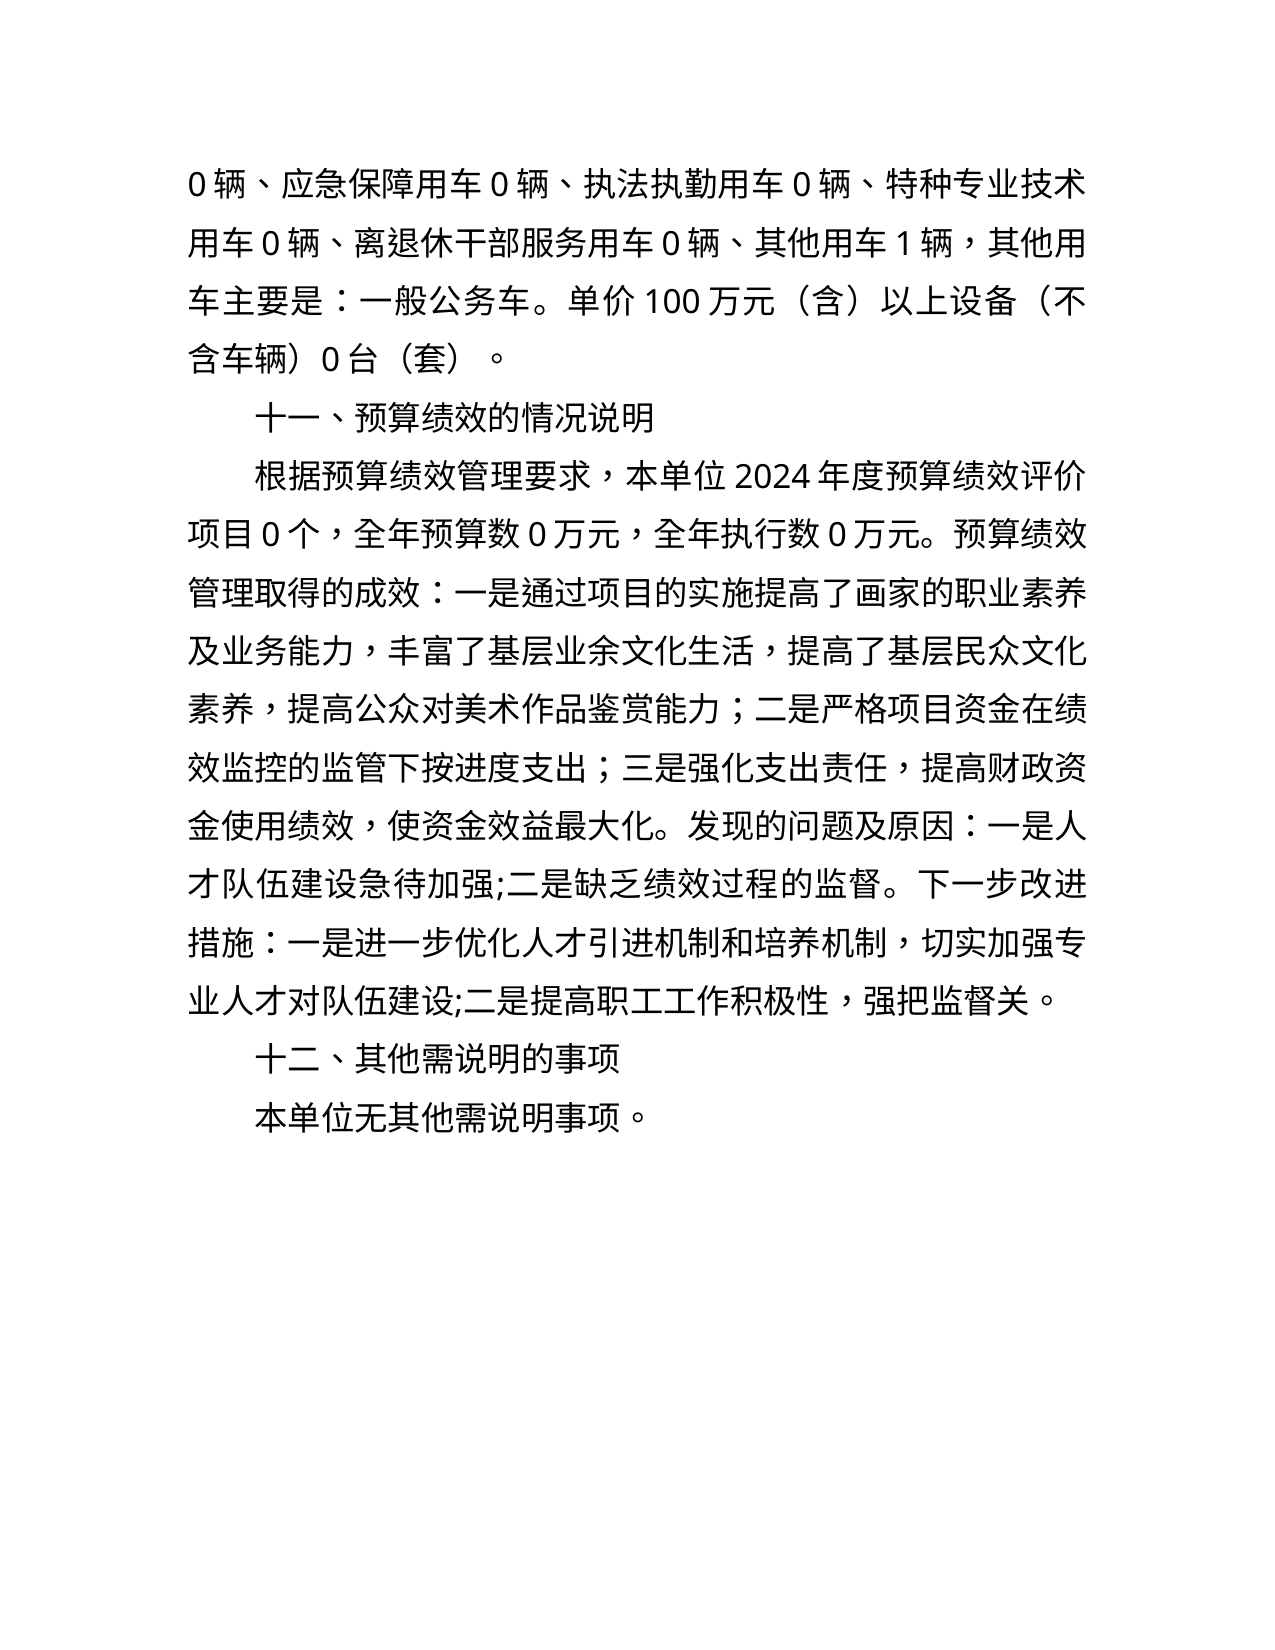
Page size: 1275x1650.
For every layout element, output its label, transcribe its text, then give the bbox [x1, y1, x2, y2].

text 十一、预算绩效的情况说明 [187, 383, 1087, 442]
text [187, 150, 1087, 383]
text 根据预算绩效管理要求，本单位2024年度预算绩效评价项目0个，全年预算数0万元，全年执行数0万元。预算绩效管理取得的成效：一是通过项目的实施提高了画家的职业素养及业务能力，丰富了基层业余文化生活，提高了基层民众文化素养，提高公众对美术作品鉴赏能力；二是严格项目资金在绩效监控的监管下按进度支出；三是强化支出责任，提高财政资金使用绩效，使资金效益最大化。发现的问题及原因：一是人才队伍建设急待加强;二是缺乏绩效过程的监督。下一步改进措施：一是进一步优化人才引进机制和培养机制，切实加强专业人才对队伍建设;二是提高职工工作积极性，强把监督关。 [187, 442, 1087, 1025]
text 十二、其他需说明的事项 [187, 1025, 1087, 1083]
text 本单位无其他需说明事项。 [187, 1083, 1087, 1142]
